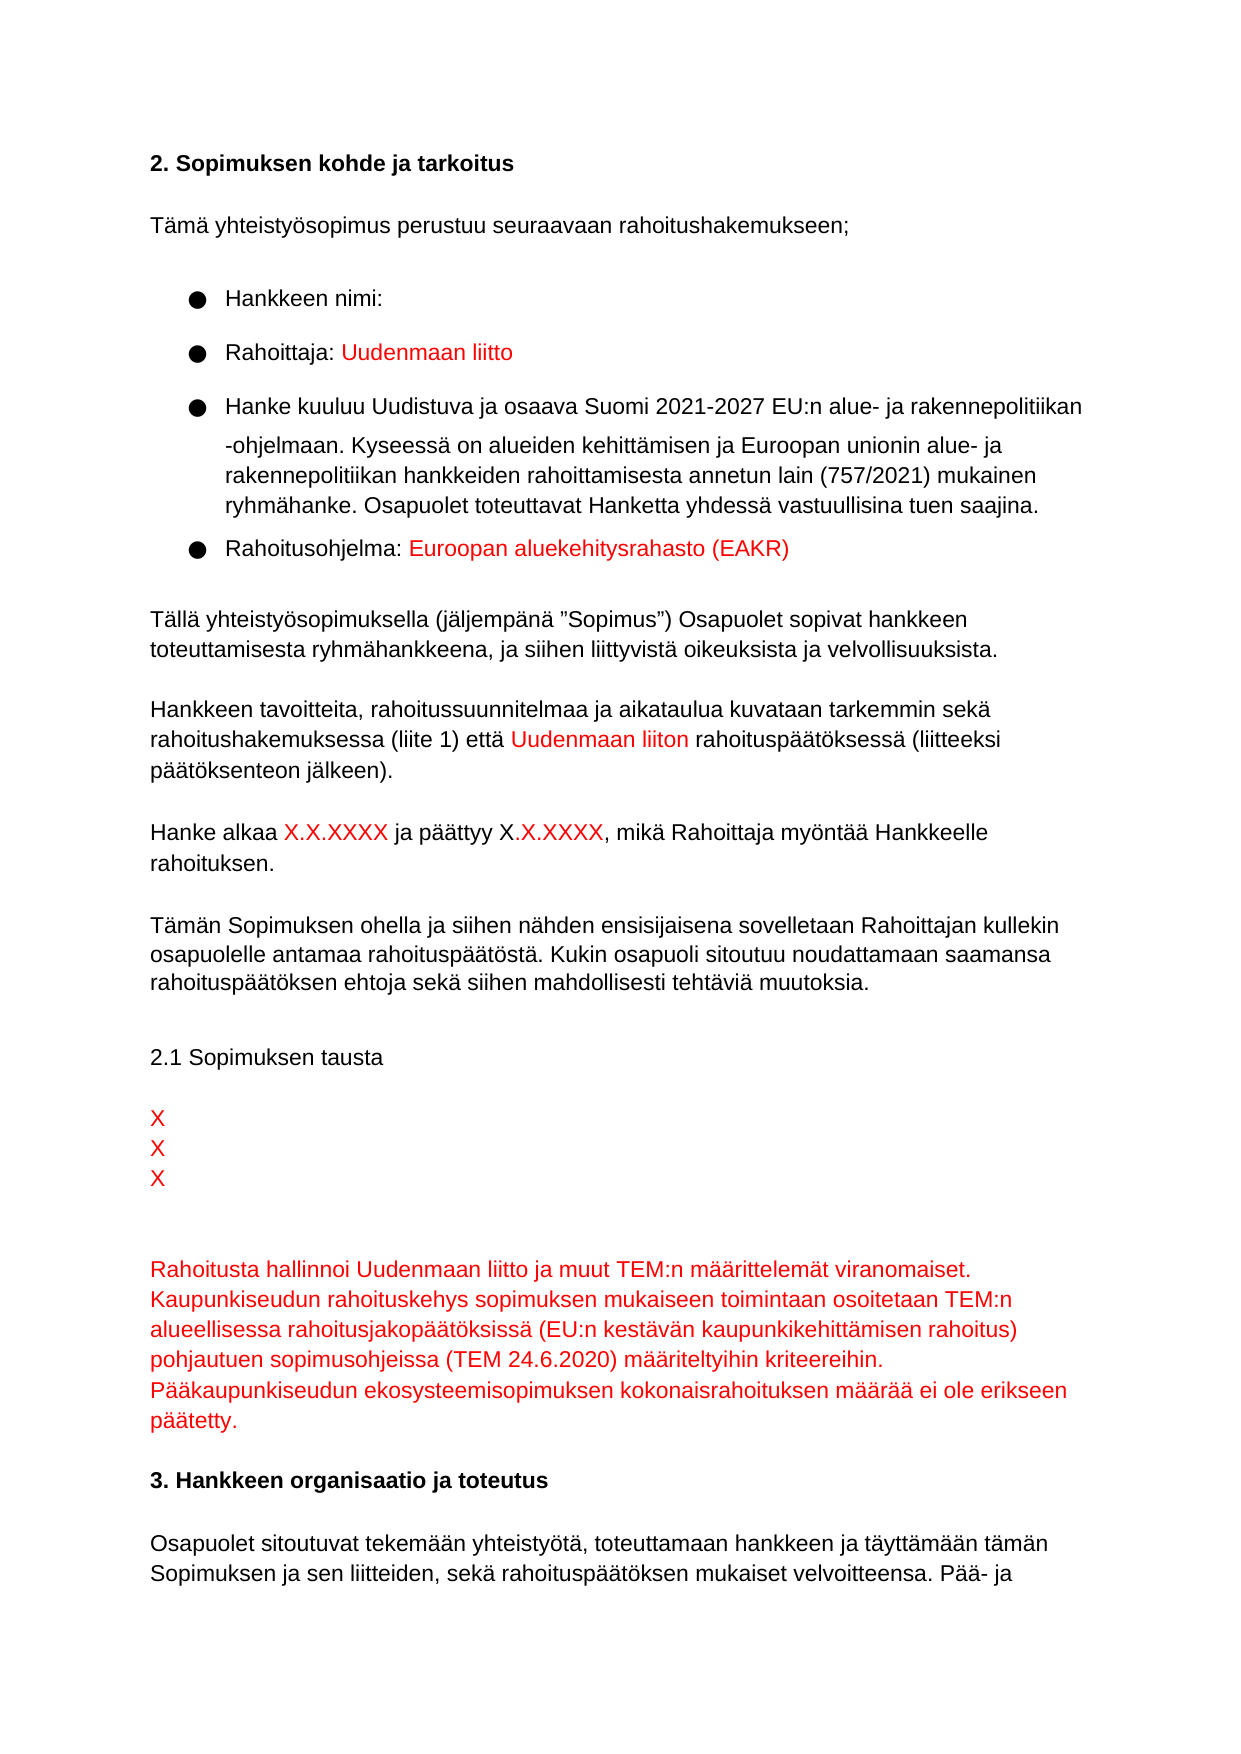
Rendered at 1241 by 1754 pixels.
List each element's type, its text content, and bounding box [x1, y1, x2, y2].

text X X [150, 1135, 1090, 1192]
text Tämän Sopimuksen ohella ja siihen nähden ensisijaisena sovelletaan Rahoittajan kullekin osapuolelle antamaa rahoituspäätöstä. Kukin osapuoli sitoutuu noudattamaan saamansa rahoituspäätöksen ehtoja sekä siihen mahdollisesti tehtäviä muutoksia. [150, 912, 1090, 995]
list Hanke kuuluu Uudistuva ja osaava Suomi 2021-2027 EU:n alue- ja rakennepolitiikan -ohjelmaan. Kyseessä on alueiden kehittämisen ja Euroopan unionin alue- ja rakennepolitiikan hankkeiden rahoittamisesta annetun lain (757/2021) mukainen ryhmähanke. Osapuolet toteuttavat Hanketta yhdessä vastuullisina tuen saajina. [187, 381, 1090, 518]
text 2. Sopimuksen kohde ja tarkoitus [150, 150, 1090, 176]
text Rahoitusta hallinnoi Uudenmaan liitto ja muut TEM:n määrittelemät viranomaiset. Kaupunkiseudun rahoituskehys sopimuksen mukaiseen toimintaan osoitetaan TEM:n alueellisessa rahoitusjakopäätöksissä (EU:n kestävän kaupunkikehittämisen rahoitus) pohjautuen sopimusohjeissa (TEM 24.6.2020) määriteltyihin kriteereihin. Pääkaupunkiseudun ekosysteemisopimuksen kokonaisrahoituksen määrää ei ole erikseen päätetty. [150, 1256, 1090, 1433]
text 2.1 Sopimuksen tausta [150, 1044, 1090, 1071]
text Tämä yhteistyösopimus perustuu seuraavaan rahoitushakemukseen; [150, 212, 1090, 239]
list Rahoittaja: Uudenmaan liitto [187, 327, 1090, 374]
list Rahoitusohjelma: Euroopan aluekehitysrahasto (EAKR) [187, 522, 1090, 601]
text X [150, 1074, 1090, 1131]
text Tällä yhteistyösopimuksella (jäljempänä ”Sopimus”) Osapuolet sopivat hankkeen toteuttamisesta ryhmähankkeena, ja siihen liittyvistä oikeuksista ja velvollisuuksista. [150, 606, 1090, 662]
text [150, 1530, 1090, 1586]
text Hankkeen tavoitteita, rahoitussuunnitelmaa ja aikataulua kuvataan tarkemmin sekä rahoitushakemuksessa (liite 1) että Uudenmaan liiton rahoituspäätöksessä (liitteeksi päätöksenteon jälkeen). [150, 696, 1090, 815]
text 3. Hankkeen organisaatio ja toteutus [150, 1467, 1090, 1494]
list Hankkeen nimi: [187, 273, 1090, 320]
text Hanke alkaa X.X.XXXX ja päättyy X.X.XXXX, mikä Rahoittaja myöntää Hankkeelle rahoituksen. [150, 819, 1090, 908]
